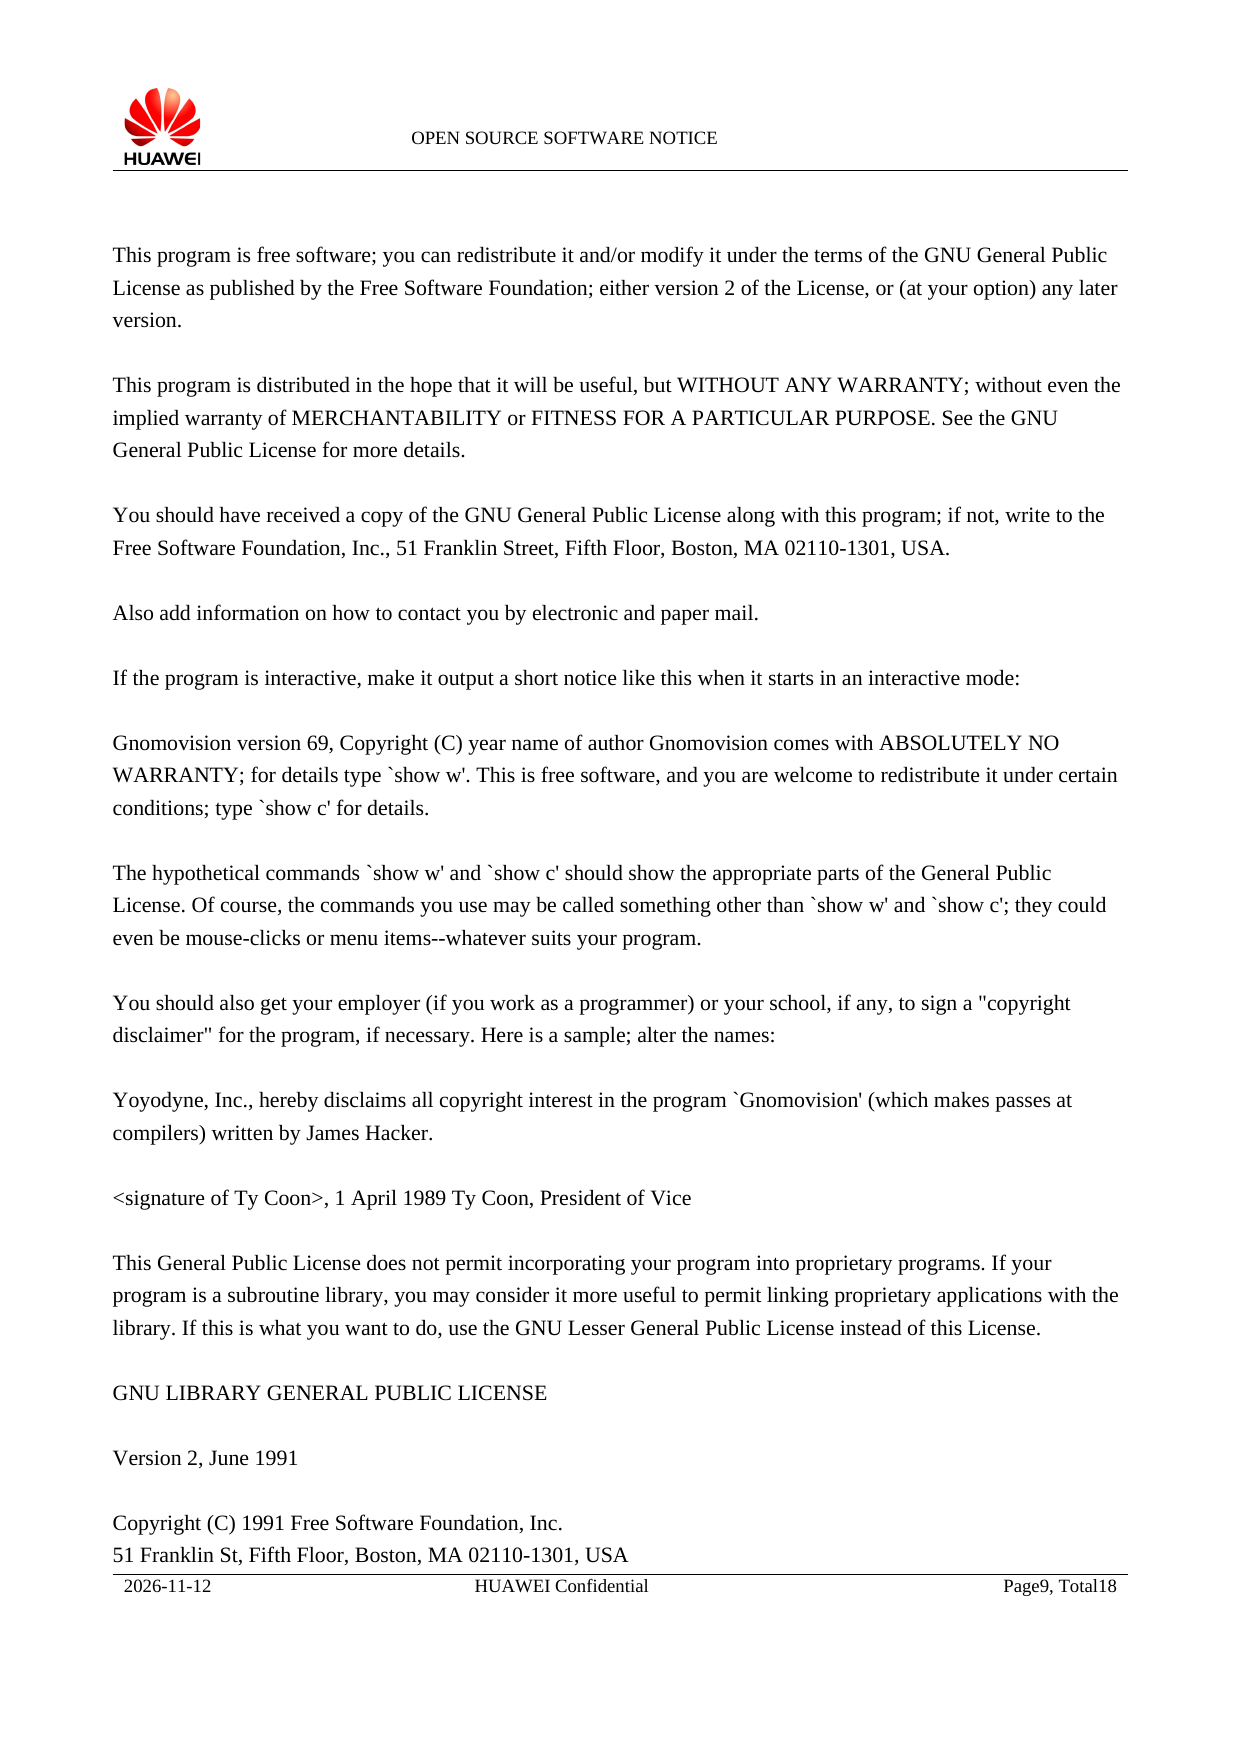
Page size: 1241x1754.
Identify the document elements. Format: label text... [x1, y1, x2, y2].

picture [124, 88, 201, 165]
